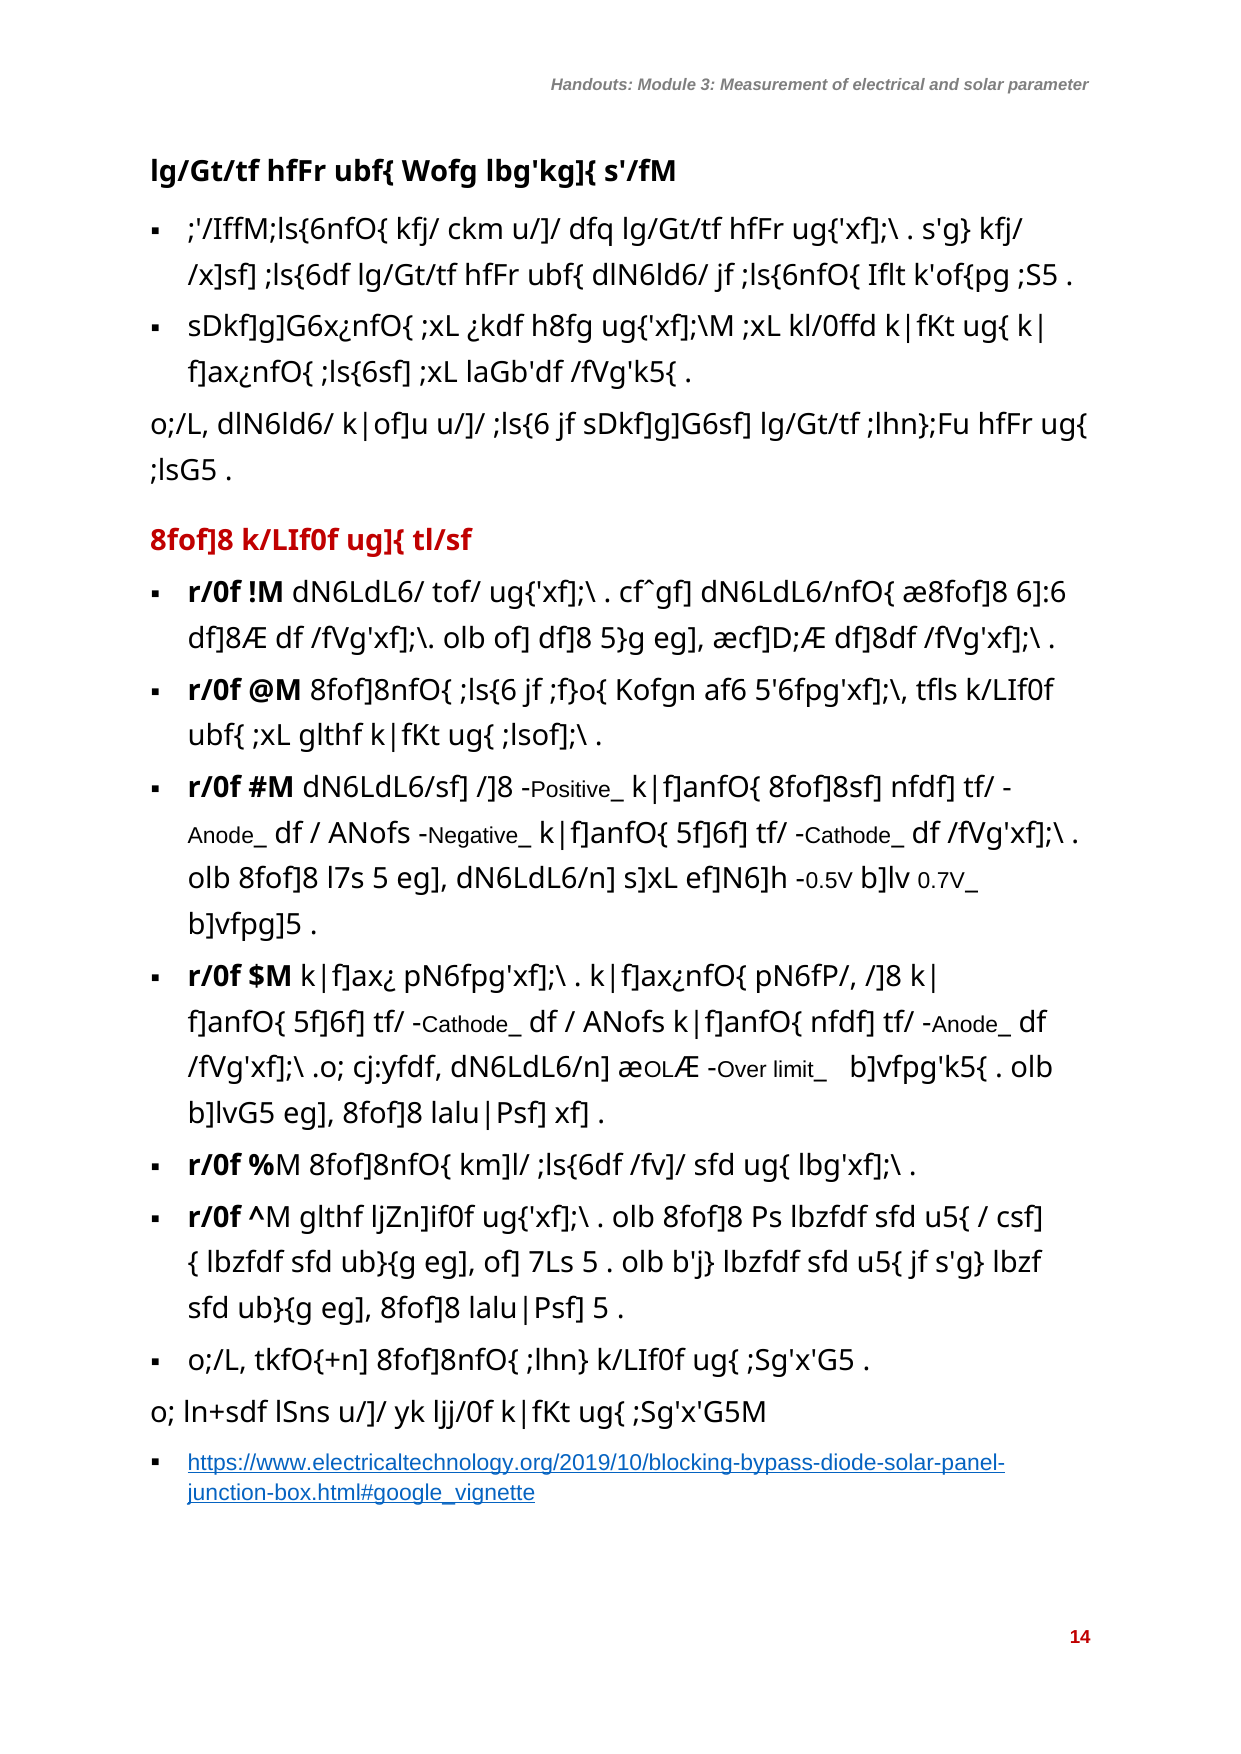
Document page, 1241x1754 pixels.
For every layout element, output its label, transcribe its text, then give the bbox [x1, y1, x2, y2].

list o;/L, tkfO{+n] 8fof]8nfO{ ;lhn} k/LIf0f ug{ ;Sg'x'G5 . [150, 1339, 1090, 1379]
list ;'/IffM;ls{6nfO{ kfj/ ckm u/]/ dfq lg/Gt/tf hfFr ug{'xf];\ . s'g} kfj/ /x]sf] ;ls{6df lg/Gt/tf hfFr ubf{ dlN6ld6/ jf ;ls{6nfO{ Iflt k'of{pg ;S5 . [150, 208, 1090, 293]
list r/0f !M dN6LdL6/ tof/ ug{'xf];\ . cfˆgf] dN6LdL6/nfO{ æ8fof]8 6]:6 df]8Æ df /fVg'xf];\. olb of] df]8 5}g eg], æcf]D;Æ df]8df /fVg'xf];\ . [150, 572, 1090, 657]
list r/0f #M dN6LdL6/sf] /]8 -Positive_ k|f]anfO{ 8fof]8sf] nfdf] tf/ -Anode_ df / ANofs -Negative_ k|f]anfO{ 5f]6f] tf/ -Cathode_ df /fVg'xf];\ . olb 8fof]8 l7s 5 eg], dN6LdL6/n] s]xL ef]N6]h -0.5V b]lv 0.7V_ b]vfpg]5 . [150, 767, 1090, 943]
list r/0f $M k|f]ax¿ pN6fpg'xf];\ . k|f]ax¿nfO{ pN6fP/, /]8 k|f]anfO{ 5f]6f] tf/ -Cathode_ df / ANofs k|f]anfO{ nfdf] tf/ -Anode_ df /fVg'xf];\ .o; cj:yfdf, dN6LdL6/n] æOLÆ -Over limit_ b]vfpg'k5{ . olb b]lvG5 eg], 8fof]8 lalu|Psf] xf] . [150, 955, 1090, 1132]
text o;/L, dlN6ld6/ k|of]u u/]/ ;ls{6 jf sDkf]g]G6sf] lg/Gt/tf ;lhn};Fu hfFr ug{ ;lsG5 . [150, 403, 1090, 488]
text o; ln+sdf lSns u/]/ yk ljj/0f k|fKt ug{ ;Sg'x'G5M [150, 1391, 1090, 1431]
list sDkf]g]G6x¿nfO{ ;xL ¿kdf h8fg ug{'xf];\M ;xL kl/0ffd k|fKt ug{ k|f]ax¿nfO{ ;ls{6sf] ;xL laGb'df /fVg'k5{ . [150, 306, 1090, 391]
list r/0f ^M glthf ljZn]if0f ug{'xf];\ . olb 8fof]8 Ps lbzfdf sfd u5{ / csf]{ lbzfdf sfd ub}{g eg], of] 7Ls 5 . olb b'j} lbzfdf sfd u5{ jf s'g} lbzf sfd ub}{g eg], 8fof]8 lalu|Psf] 5 . [150, 1196, 1090, 1327]
subtitle https://www.electricaltechnology.org/2019/10/blocking-bypass-diode-solar-panel-junction-box.html#google_vignette [150, 1449, 1090, 1506]
subtitle 8fof]8 k/LIf0f ug]{ tl/sf [150, 519, 1090, 559]
list r/0f %M 8fof]8nfO{ km]l/ ;ls{6df /fv]/ sfd ug{ lbg'xf];\ . [150, 1144, 1090, 1184]
text lg/Gt/tf hfFr ubf{ Wofg lbg'kg]{ s'/fM [150, 150, 1090, 190]
list r/0f @M 8fof]8nfO{ ;ls{6 jf ;f}o{ Kofgn af6 5'6fpg'xf];\, tfls k/LIf0f ubf{ ;xL glthf k|fKt ug{ ;lsof];\ . [150, 669, 1090, 754]
